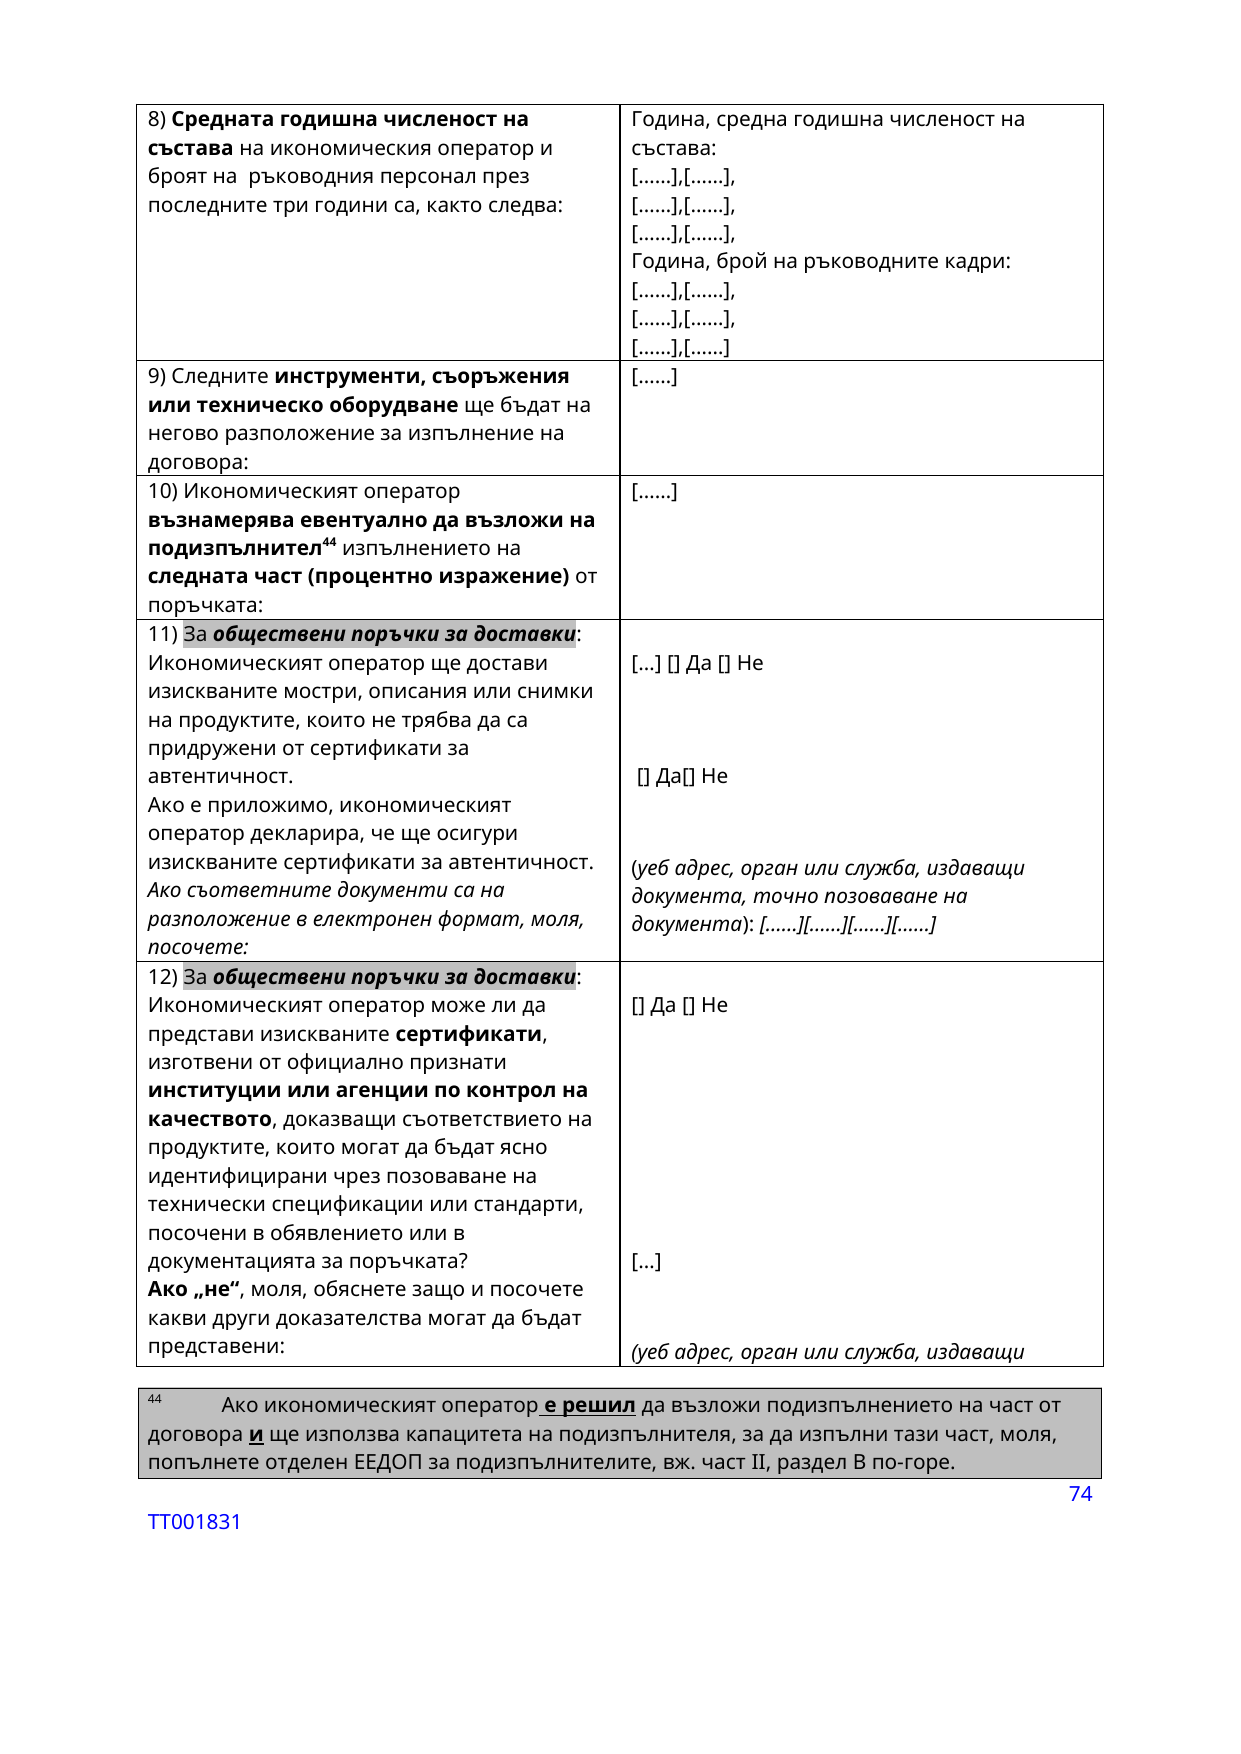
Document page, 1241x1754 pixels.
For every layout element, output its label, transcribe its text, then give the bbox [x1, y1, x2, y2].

table_cell 9) Следните инструменти, съоръжения или техническо оборудване ще бъдат на негово разположение за изпълнение на договора: [137, 361, 619, 475]
table_cell [……] [621, 476, 1103, 618]
table_cell Година, средна годишна численост на състава: [……],[……], [……],[……], [……],[……], Година, брой на ръководните кадри: [……],[……], [……],[……], [……],[……] [621, 105, 1103, 360]
table_cell 10) Икономическият оператор възнамерява евентуално да възложи на подизпълнител изпълнението на следната част (процентно изражение) от поръчката: [137, 476, 619, 618]
table_cell [……] [621, 361, 1103, 475]
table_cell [621, 962, 1103, 1366]
table_cell 11) За обществени поръчки за доставки: Икономическият оператор ще достави изискваните мостри, описания или снимки на продуктите, които не трябва да са придружени от сертификати за автентичност. Ако е приложимо, икономическият оператор декларира, че ще осигури изискваните сертификати за автентичност. Ако съответните документи са на разположение в електронен формат, моля, посочете: [137, 620, 619, 961]
table_cell […] [] Да [] Не [] Да[] Не (уеб адрес, орган или служба, издаващи документа, точно позоваване на документа): [……][……][……][……] [621, 620, 1103, 961]
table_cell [137, 962, 619, 1366]
table_cell 8) Средната годишна численост на състава на икономическия оператор и броят на ръководния персонал през последните три години са, както следва: [137, 105, 619, 360]
